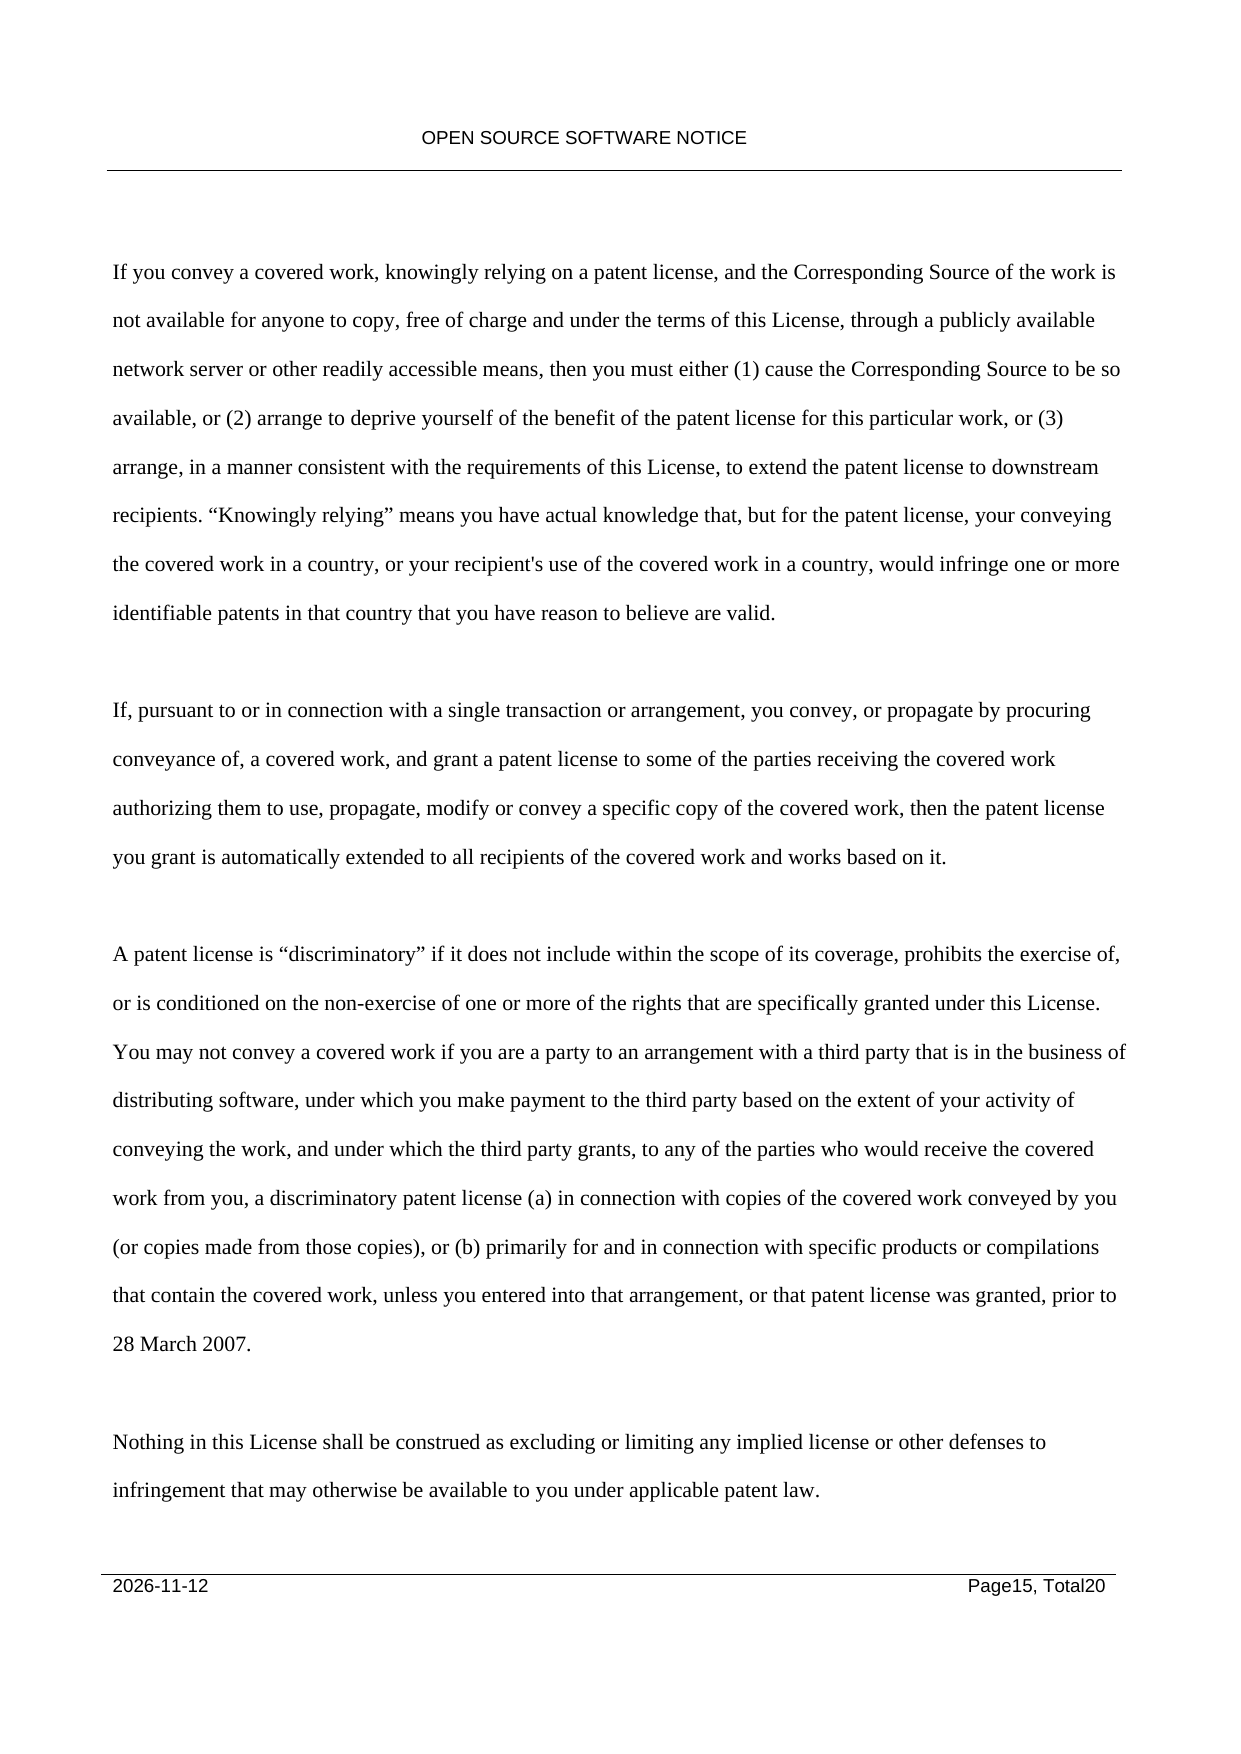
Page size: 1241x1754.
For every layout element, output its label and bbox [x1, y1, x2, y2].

text [112, 206, 1128, 1506]
